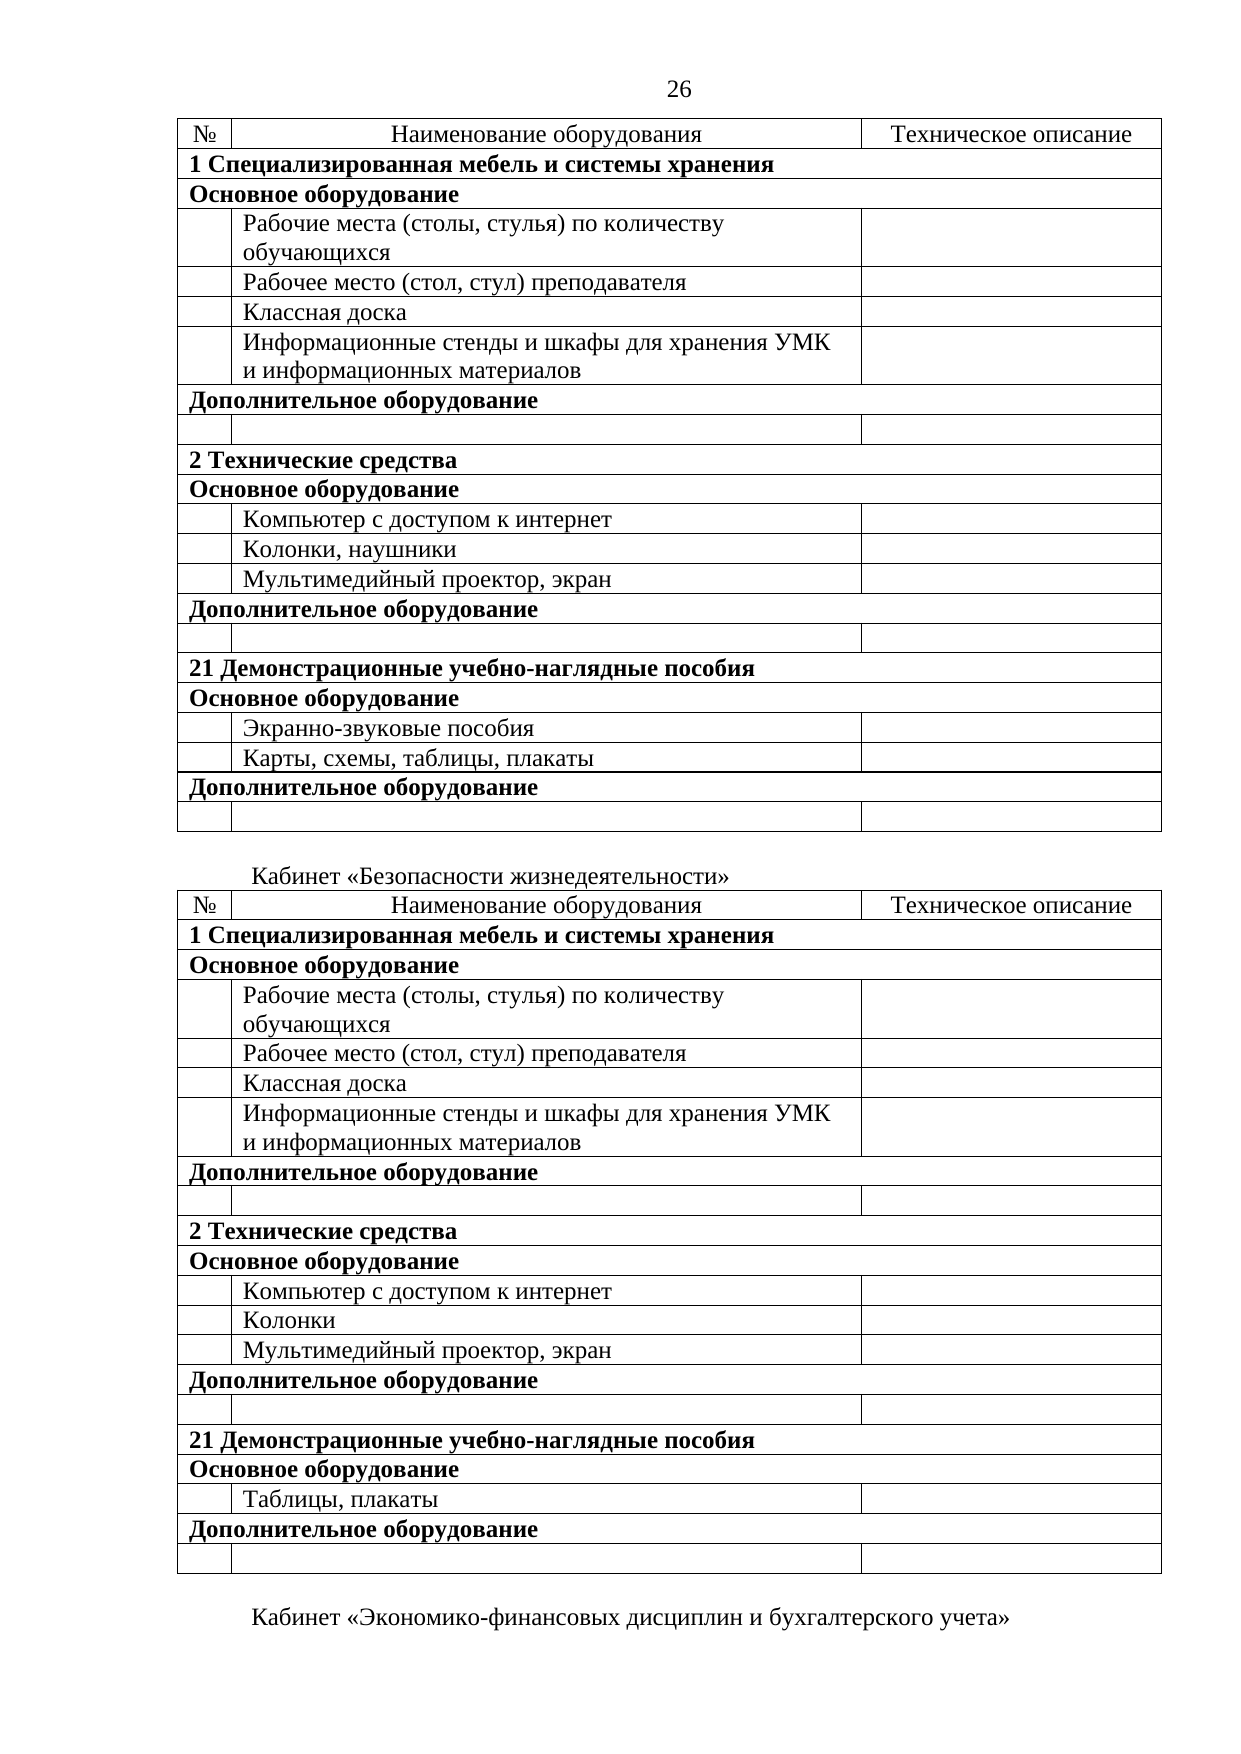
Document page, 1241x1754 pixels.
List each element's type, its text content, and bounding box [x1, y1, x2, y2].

table_cell Рабочее место (стол, стул) преподавателя [232, 1039, 861, 1067]
table_cell Компьютер с доступом к интернет [232, 1276, 861, 1304]
table_cell [862, 1484, 1161, 1513]
table_cell 1 Специализированная мебель и системы хранения [178, 920, 1161, 949]
table_cell [232, 415, 861, 444]
table_cell [178, 743, 231, 771]
table_cell [232, 1186, 861, 1215]
table_cell Экранно-звуковые пособия [232, 713, 861, 742]
table_cell [178, 504, 231, 533]
table_cell Рабочие места (столы, стулья) по количеству обучающихся [232, 209, 861, 266]
table_cell Рабочие места (столы, стулья) по количеству обучающихся [232, 980, 861, 1037]
table_header № [178, 119, 231, 148]
table_cell [862, 415, 1161, 444]
table_cell [178, 624, 231, 652]
table_cell Компьютер с доступом к интернет [232, 504, 861, 533]
table_cell [862, 624, 1161, 652]
table_cell Основное оборудование [178, 950, 1161, 979]
table_cell [862, 1098, 1161, 1156]
table_cell [232, 1544, 861, 1573]
table_cell [178, 297, 231, 326]
table_cell [178, 1068, 231, 1097]
table_cell [862, 297, 1161, 326]
table_cell [862, 267, 1161, 296]
table_cell [862, 802, 1161, 831]
table_cell Классная доска [232, 297, 861, 326]
table_cell Мультимедийный проектор, экран [232, 564, 861, 593]
table_cell [178, 267, 231, 296]
table_header Наименование оборудования [232, 119, 861, 148]
text Кабинет «Безопасности жизнедеятельности» [177, 861, 1181, 889]
table_cell Классная доска [232, 1068, 861, 1097]
table_cell [862, 504, 1161, 533]
table_cell [178, 1335, 231, 1364]
table_cell Рабочее место (стол, стул) преподавателя [232, 267, 861, 296]
table_cell Основное оборудование [178, 1455, 1161, 1483]
table_cell [178, 534, 231, 563]
table_cell [178, 980, 231, 1037]
table_cell Основное оборудование [178, 1246, 1161, 1275]
table_cell 21 Демонстрационные учебно-наглядные пособия [178, 1425, 1161, 1453]
table_cell Карты, схемы, таблицы, плакаты [232, 743, 861, 771]
table_cell Информационные стенды и шкафы для хранения УМК и информационных материалов [232, 1098, 861, 1156]
table_cell [178, 802, 231, 831]
table_cell [862, 1039, 1161, 1067]
table_cell 2 Технические средства [178, 1216, 1161, 1245]
table_cell [862, 209, 1161, 266]
table_cell [862, 327, 1161, 384]
table_cell Основное оборудование [178, 179, 1161, 207]
table_cell [178, 415, 231, 444]
table_cell [178, 1544, 231, 1573]
table_cell Дополнительное оборудование [178, 1157, 1161, 1185]
table_cell [862, 1276, 1161, 1304]
table_header Техническое описание [862, 891, 1161, 919]
table_cell [178, 1186, 231, 1215]
table_cell [178, 209, 231, 266]
table_cell [862, 1306, 1161, 1334]
table_cell [862, 1544, 1161, 1573]
table_cell [862, 980, 1161, 1037]
table_cell [232, 802, 861, 831]
table_cell Колонки [232, 1306, 861, 1334]
table_cell [178, 1098, 231, 1156]
table_cell [232, 624, 861, 652]
table_cell 2 Технические средства [178, 445, 1161, 473]
table_cell [178, 1484, 231, 1513]
table_cell Дополнительное оборудование [178, 773, 1161, 801]
table_cell Информационные стенды и шкафы для хранения УМК и информационных материалов [232, 327, 861, 384]
table_header Наименование оборудования [232, 891, 861, 919]
table_header Техническое описание [862, 119, 1161, 148]
table_cell 21 Демонстрационные учебно-наглядные пособия [178, 653, 1161, 682]
table_cell Дополнительное оборудование [178, 594, 1161, 622]
table_cell [862, 1186, 1161, 1215]
table_cell [862, 564, 1161, 593]
table_cell [862, 1335, 1161, 1364]
table_cell [178, 713, 231, 742]
table_cell [178, 1276, 231, 1304]
table_cell Основное оборудование [178, 475, 1161, 503]
table_cell Дополнительное оборудование [178, 385, 1161, 414]
table_cell Основное оборудование [178, 683, 1161, 712]
table_cell [178, 1395, 231, 1424]
table_cell Мультимедийный проектор, экран [232, 1335, 861, 1364]
table_cell 1 Специализированная мебель и системы хранения [178, 149, 1161, 178]
table_header № [178, 891, 231, 919]
table_cell [862, 713, 1161, 742]
table_cell [178, 1306, 231, 1334]
table_cell [862, 534, 1161, 563]
table_cell Колонки, наушники [232, 534, 861, 563]
table_cell Дополнительное оборудование [178, 1365, 1161, 1394]
table_cell [178, 564, 231, 593]
text Кабинет «Экономико-финансовых дисциплин и бухгалтерского учета» [177, 1602, 1181, 1631]
table_cell [178, 1039, 231, 1067]
table_cell [862, 743, 1161, 771]
table_cell Дополнительное оборудование [178, 1514, 1161, 1543]
table_cell [862, 1068, 1161, 1097]
table_cell [232, 1395, 861, 1424]
table_cell [862, 1395, 1161, 1424]
table_cell Таблицы, плакаты [232, 1484, 861, 1513]
table_cell [178, 327, 231, 384]
